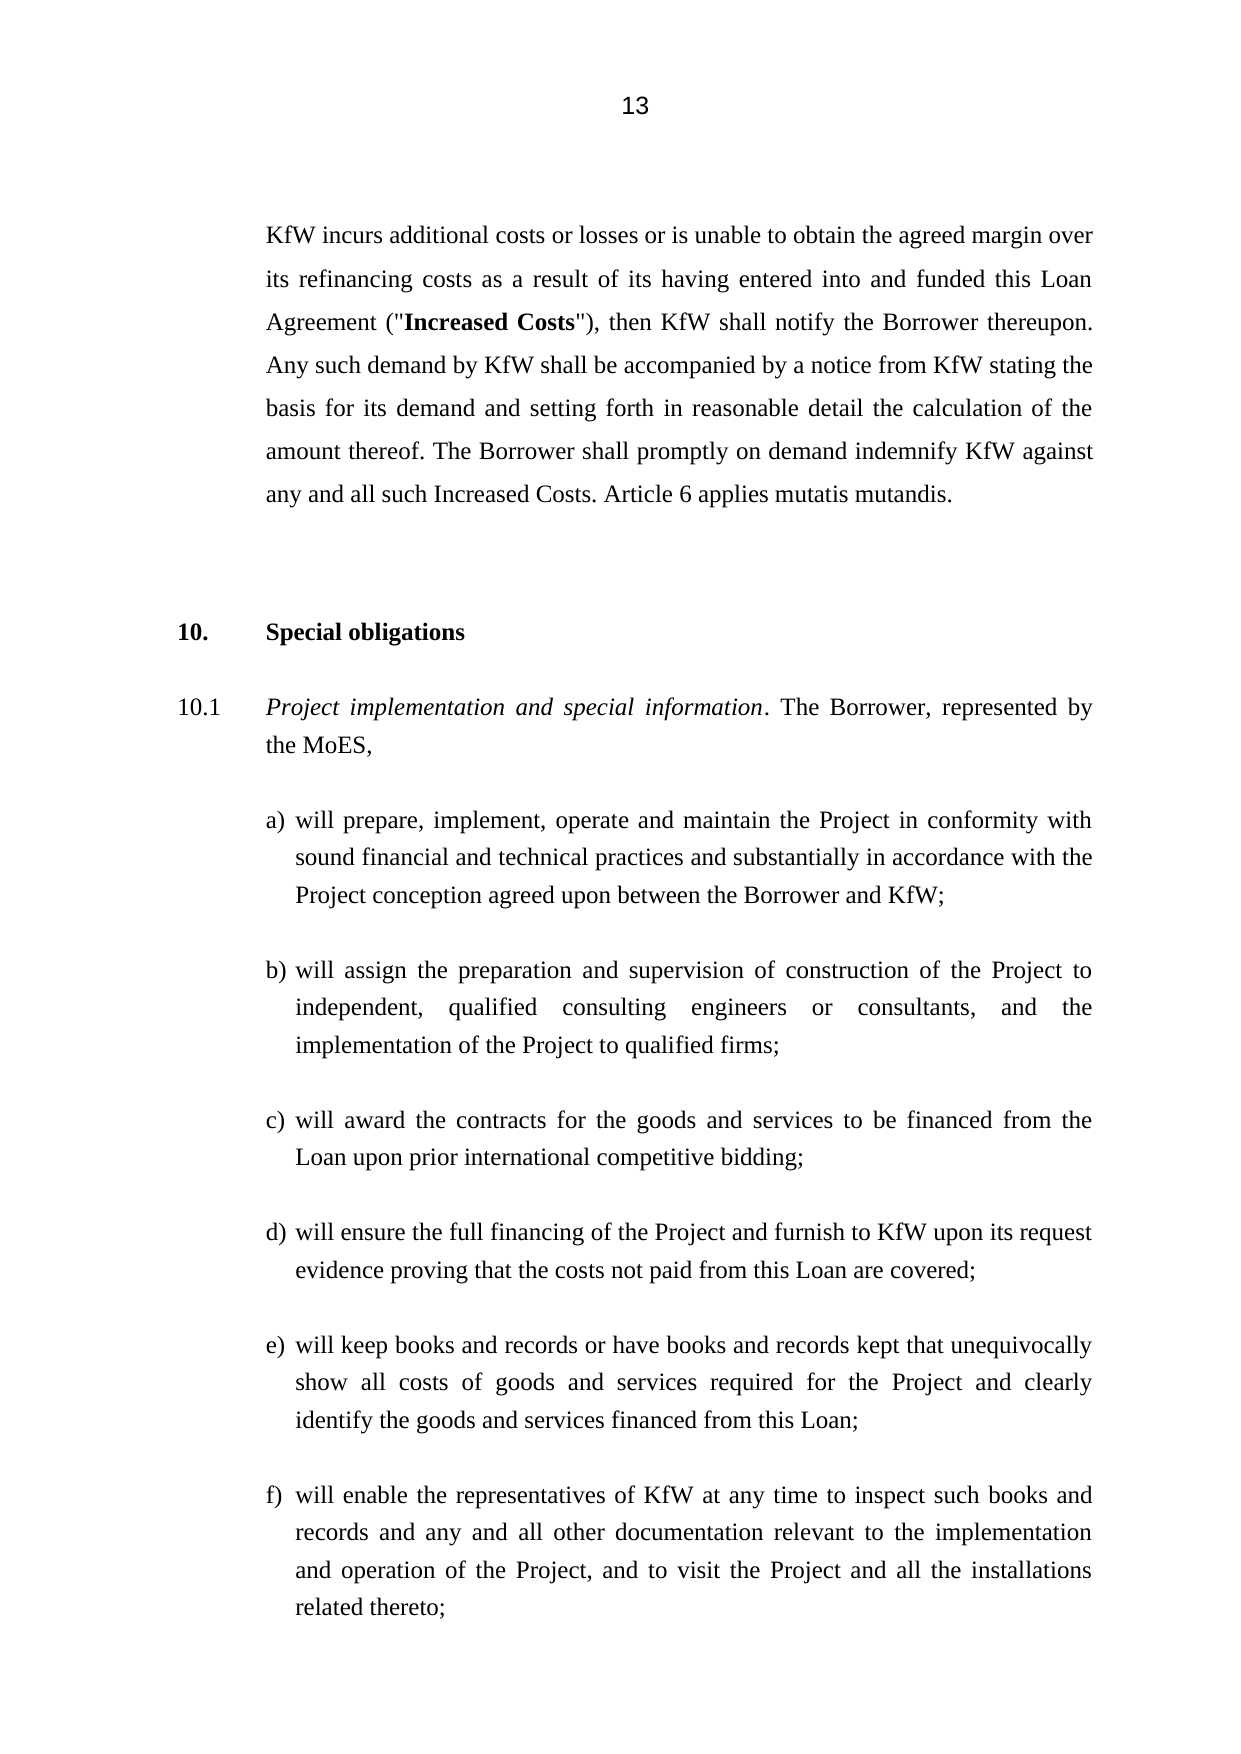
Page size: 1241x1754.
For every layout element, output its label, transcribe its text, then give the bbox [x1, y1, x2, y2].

text d) will ensure the full financing of the Project and furnish to KfW upon its request evidence proving that the costs not paid from this Loan are covered; [266, 1209, 1093, 1284]
text a) will prepare, implement, operate and maintain the Project in conformity with sound financial and technical practices and substantially in accordance with the Project conception agreed upon between the Borrower and KfW; [266, 796, 1093, 909]
text e) will keep books and records or have books and records kept that unequivocally show all costs of goods and services required for the Project and clearly identify the goods and services financed from this Loan; [266, 1321, 1093, 1434]
text KfW incurs additional costs or losses or is unable to obtain the agreed margin over its refinancing costs as a result of its having entered into and funded this Loan Agreement ("Increased Costs"), then KfW shall notify the Borrower thereupon. Any such demand by KfW shall be accompanied by a notice from KfW stating the basis for its demand and setting forth in reasonable detail the calculation of the amount thereof. The Borrower shall promptly on demand indemnify KfW against any and all such Increased Costs. Article 6 applies mutatis mutandis. [266, 221, 1094, 508]
text c) will award the contracts for the goods and services to be financed from the Loan upon prior international competitive bidding; [266, 1096, 1094, 1171]
text 10.1 Project implementation and special information. The Borrower, represented by the MoES, [177, 684, 1093, 759]
text f) will enable the representatives of KfW at any time to inspect such books and records and any and all other documentation relevant to the implementation and operation of the Project, and to visit the Project and all the installations related thereto; [266, 1471, 1093, 1621]
text b) will assign the preparation and supervision of construction of the Project to independent, qualified consulting engineers or consultants, and the implementation of the Project to qualified firms; [266, 946, 1093, 1059]
text 10. Special obligations [177, 609, 1093, 646]
